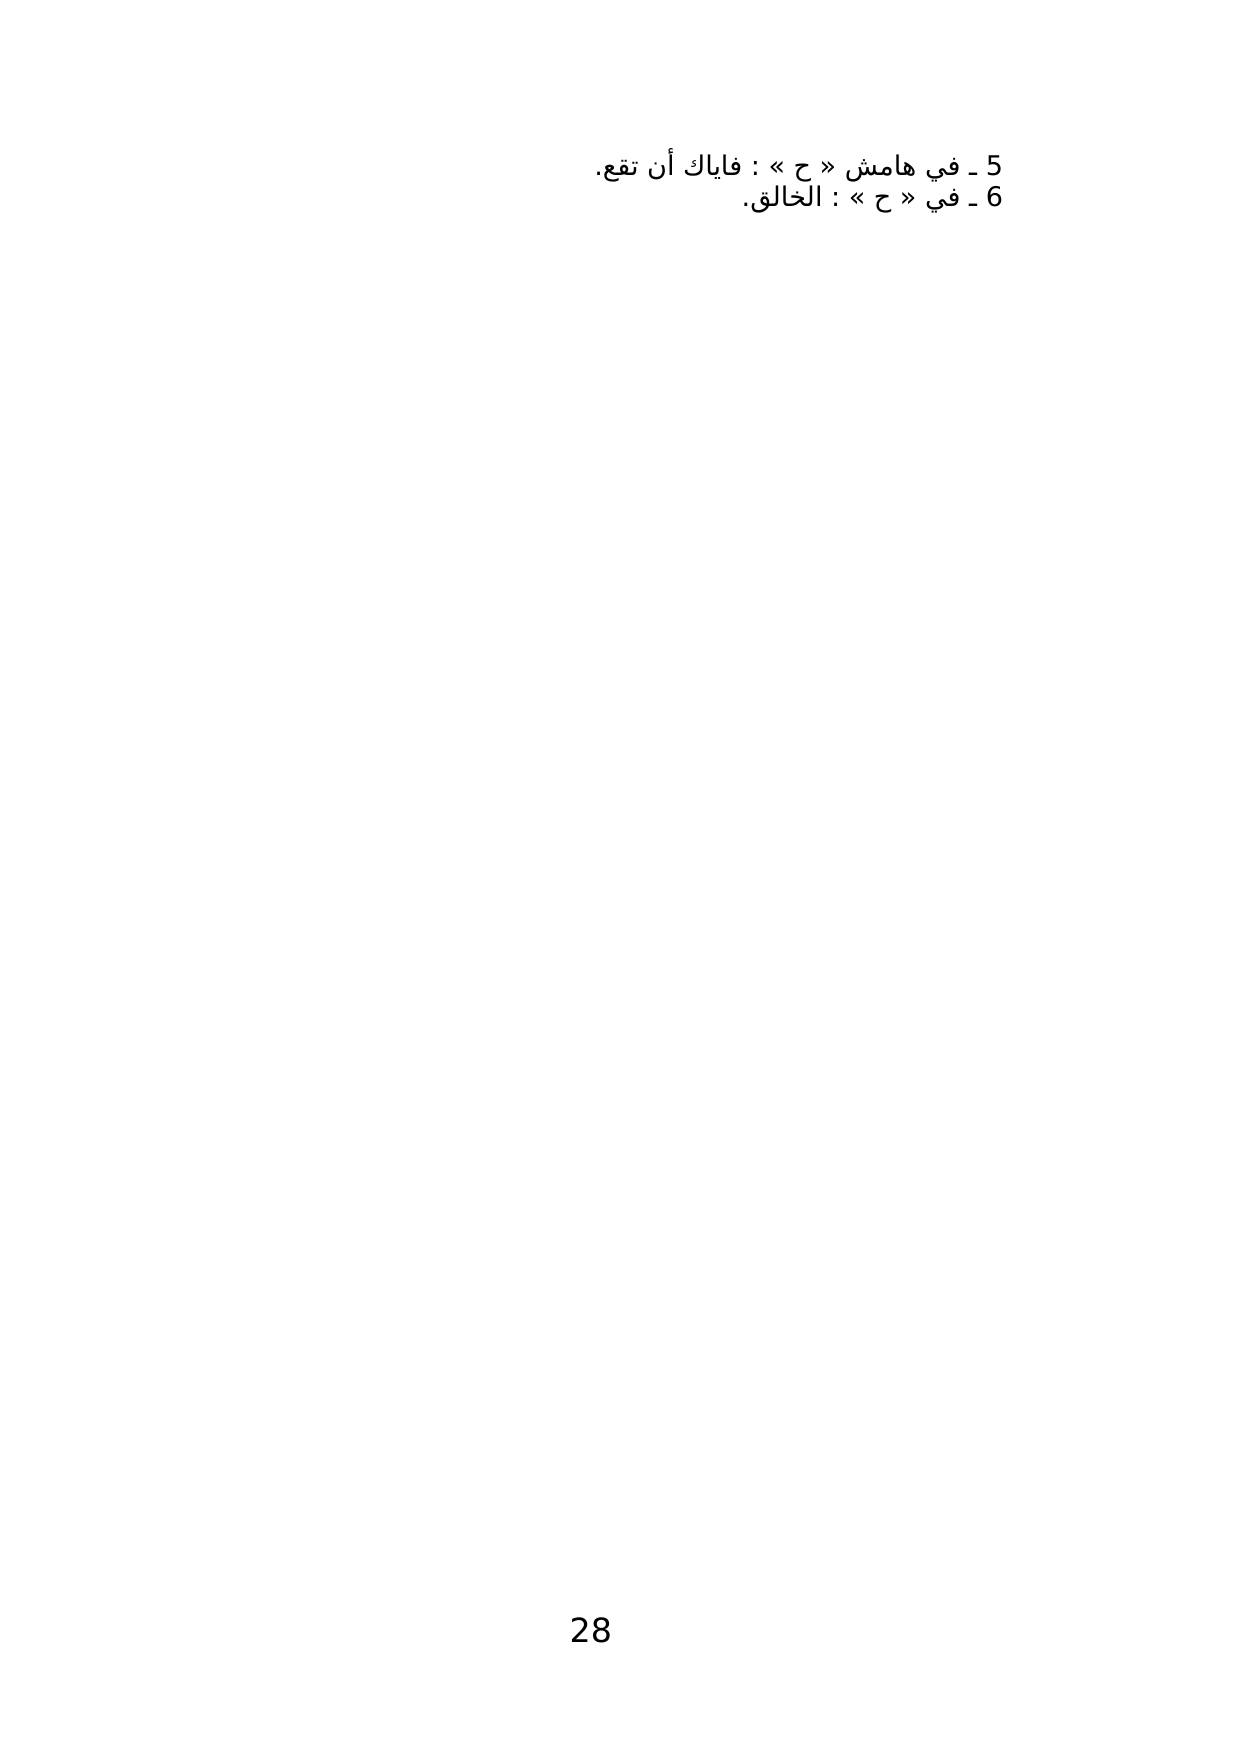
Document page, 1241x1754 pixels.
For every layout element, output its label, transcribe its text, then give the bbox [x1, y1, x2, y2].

text 5 ـ في هامش « ح » : فاياك أن تقع. [237, 150, 1003, 182]
text 6 ـ في « ح » : الخالق. [237, 182, 1003, 213]
